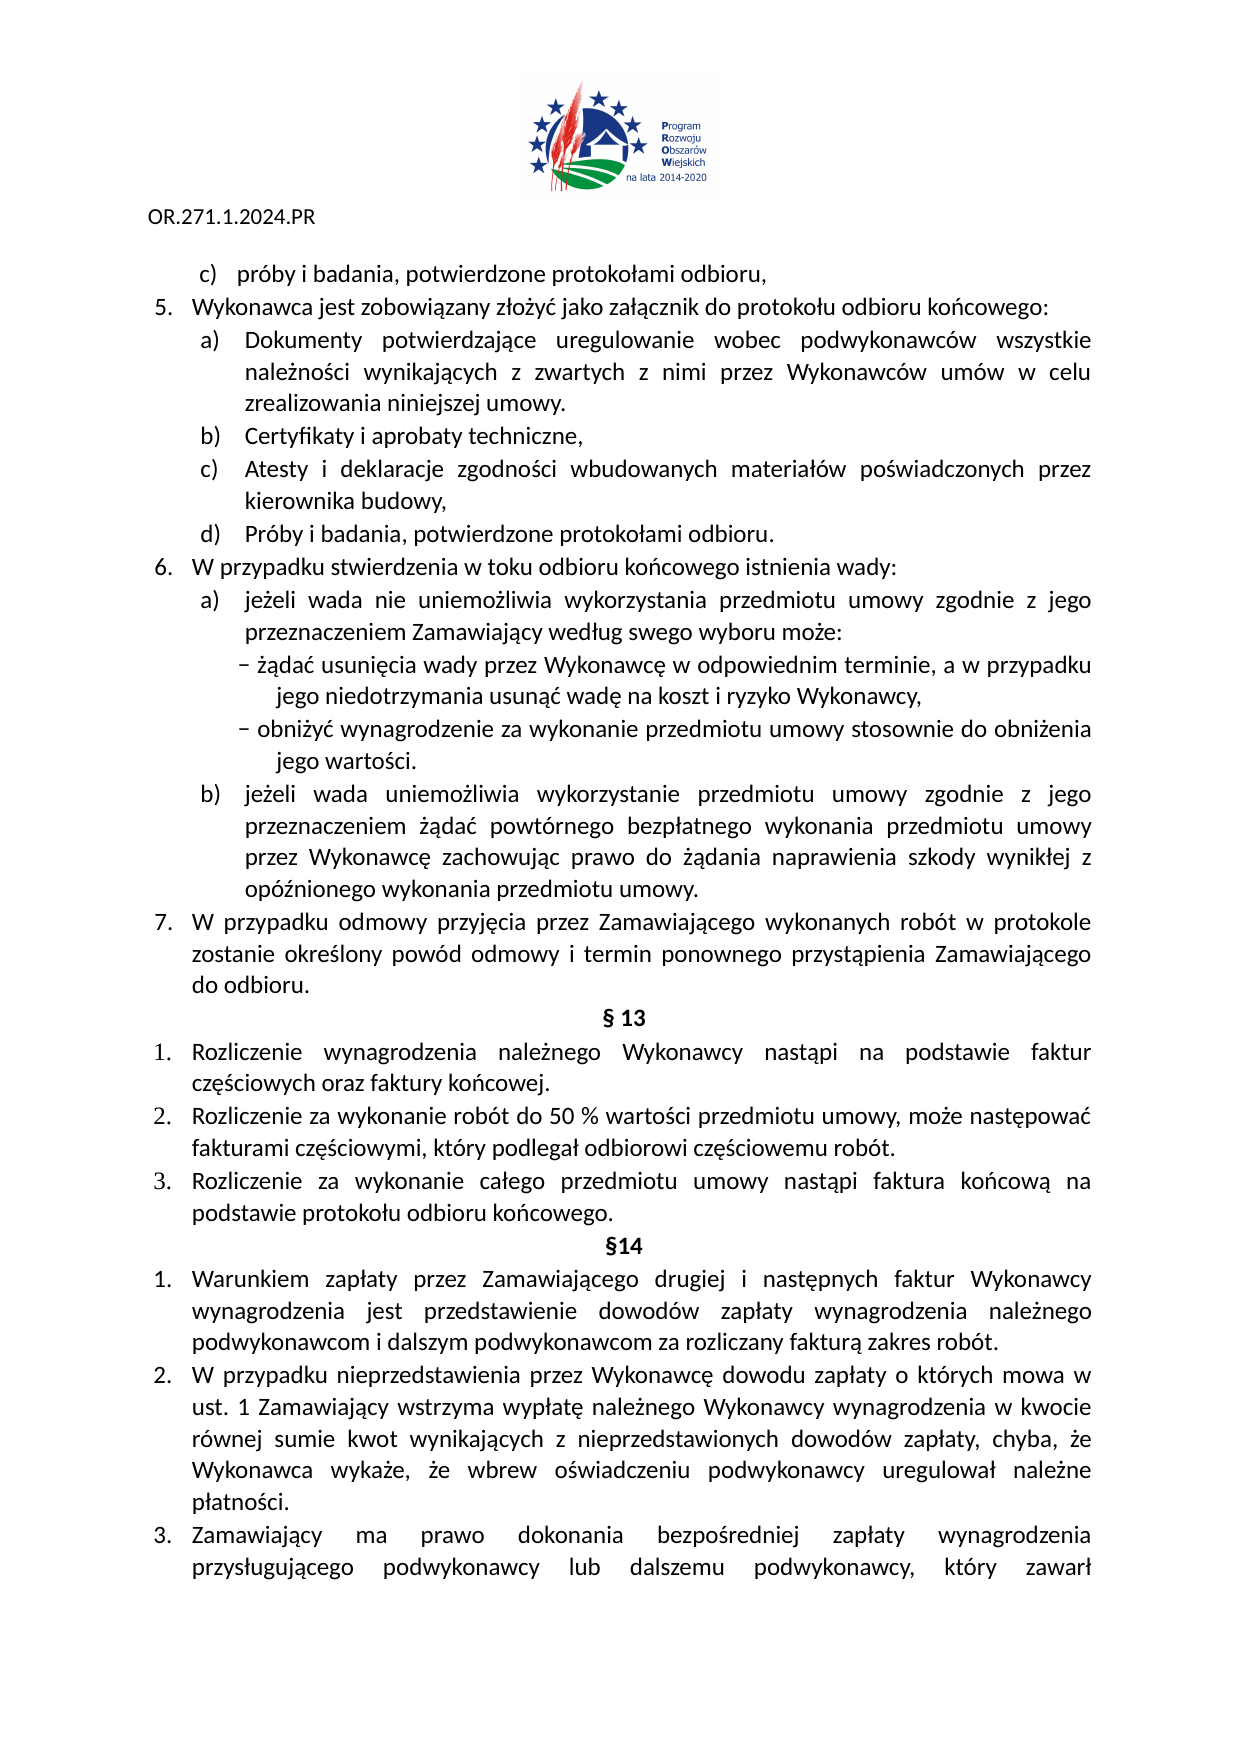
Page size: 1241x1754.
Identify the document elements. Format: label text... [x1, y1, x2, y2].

list Dokumenty potwierdzające uregulowanie wobec podwykonawców wszystkie należności wynikających z zwartych z nimi przez Wykonawców umów w celu zrealizowania niniejszej umowy. [200, 324, 1092, 418]
list jeżeli wada uniemożliwia wykorzystanie przedmiotu umowy zgodnie z jego przeznaczeniem żądać powtórnego bezpłatnego wykonania przedmiotu umowy przez Wykonawcę zachowując prawo do żądania naprawienia szkody wynikłej z opóźnionego wykonania przedmiotu umowy. [200, 778, 1092, 904]
list Wykonawca jest zobowiązany złożyć jako załącznik do protokołu odbioru końcowego: [154, 291, 1092, 322]
text − żądać usunięcia wady przez Wykonawcę w odpowiednim terminie, a w przypadku jego niedotrzymania usunąć wadę na koszt i ryzyko Wykonawcy, [238, 649, 1092, 711]
text − obniżyć wynagrodzenie za wykonanie przedmiotu umowy stosownie do obniżenia jego wartości. [238, 713, 1092, 776]
list W przypadku nieprzedstawienia przez Wykonawcę dowodu zapłaty o których mowa w ust. 1 Zamawiający wstrzyma wypłatę należnego Wykonawcy wynagrodzenia w kwocie równej sumie kwot wynikających z nieprzedstawionych dowodów zapłaty, chyba, że Wykonawca wykaże, że wbrew oświadczeniu podwykonawcy uregulował należne płatności. [153, 1359, 1092, 1517]
picture [520, 73, 720, 202]
list Warunkiem zapłaty przez Zamawiającego drugiej i następnych faktur Wykonawcy wynagrodzenia jest przedstawienie dowodów zapłaty wynagrodzenia należnego podwykonawcom i dalszym podwykonawcom za rozliczany fakturą zakres robót. [153, 1263, 1092, 1357]
list próby i badania, potwierdzone protokołami odbioru, [199, 258, 1092, 288]
list Próby i badania, potwierdzone protokołami odbioru. [200, 518, 1092, 549]
list Certyfikaty i aprobaty techniczne, [200, 420, 1092, 451]
text §14 [230, 1230, 1018, 1260]
text § 13 [230, 1003, 1017, 1033]
list Atesty i deklaracje zgodności wbudowanych materiałów poświadczonych przez kierownika budowy, [200, 453, 1092, 516]
list jeżeli wada nie uniemożliwia wykorzystania przedmiotu umowy zgodnie z jego przeznaczeniem Zamawiający według swego wyboru może: [200, 584, 1092, 646]
list W przypadku odmowy przyjęcia przez Zamawiającego wykonanych robót w protokole zostanie określony powód odmowy i termin ponownego przystąpienia Zamawiającego do odbioru. [154, 906, 1092, 1000]
list Rozliczenie za wykonanie całego przedmiotu umowy nastąpi faktura końcową na podstawie protokołu odbioru końcowego. [153, 1165, 1092, 1227]
list Rozliczenie wynagrodzenia należnego Wykonawcy nastąpi na podstawie faktur częściowych oraz faktury końcowej. [153, 1036, 1092, 1098]
list W przypadku stwierdzenia w toku odbioru końcowego istnienia wady: [154, 551, 1092, 582]
list Rozliczenie za wykonanie robót do 50 % wartości przedmiotu umowy, może następować fakturami częściowymi, który podlegał odbiorowi częściowemu robót. [153, 1101, 1092, 1163]
